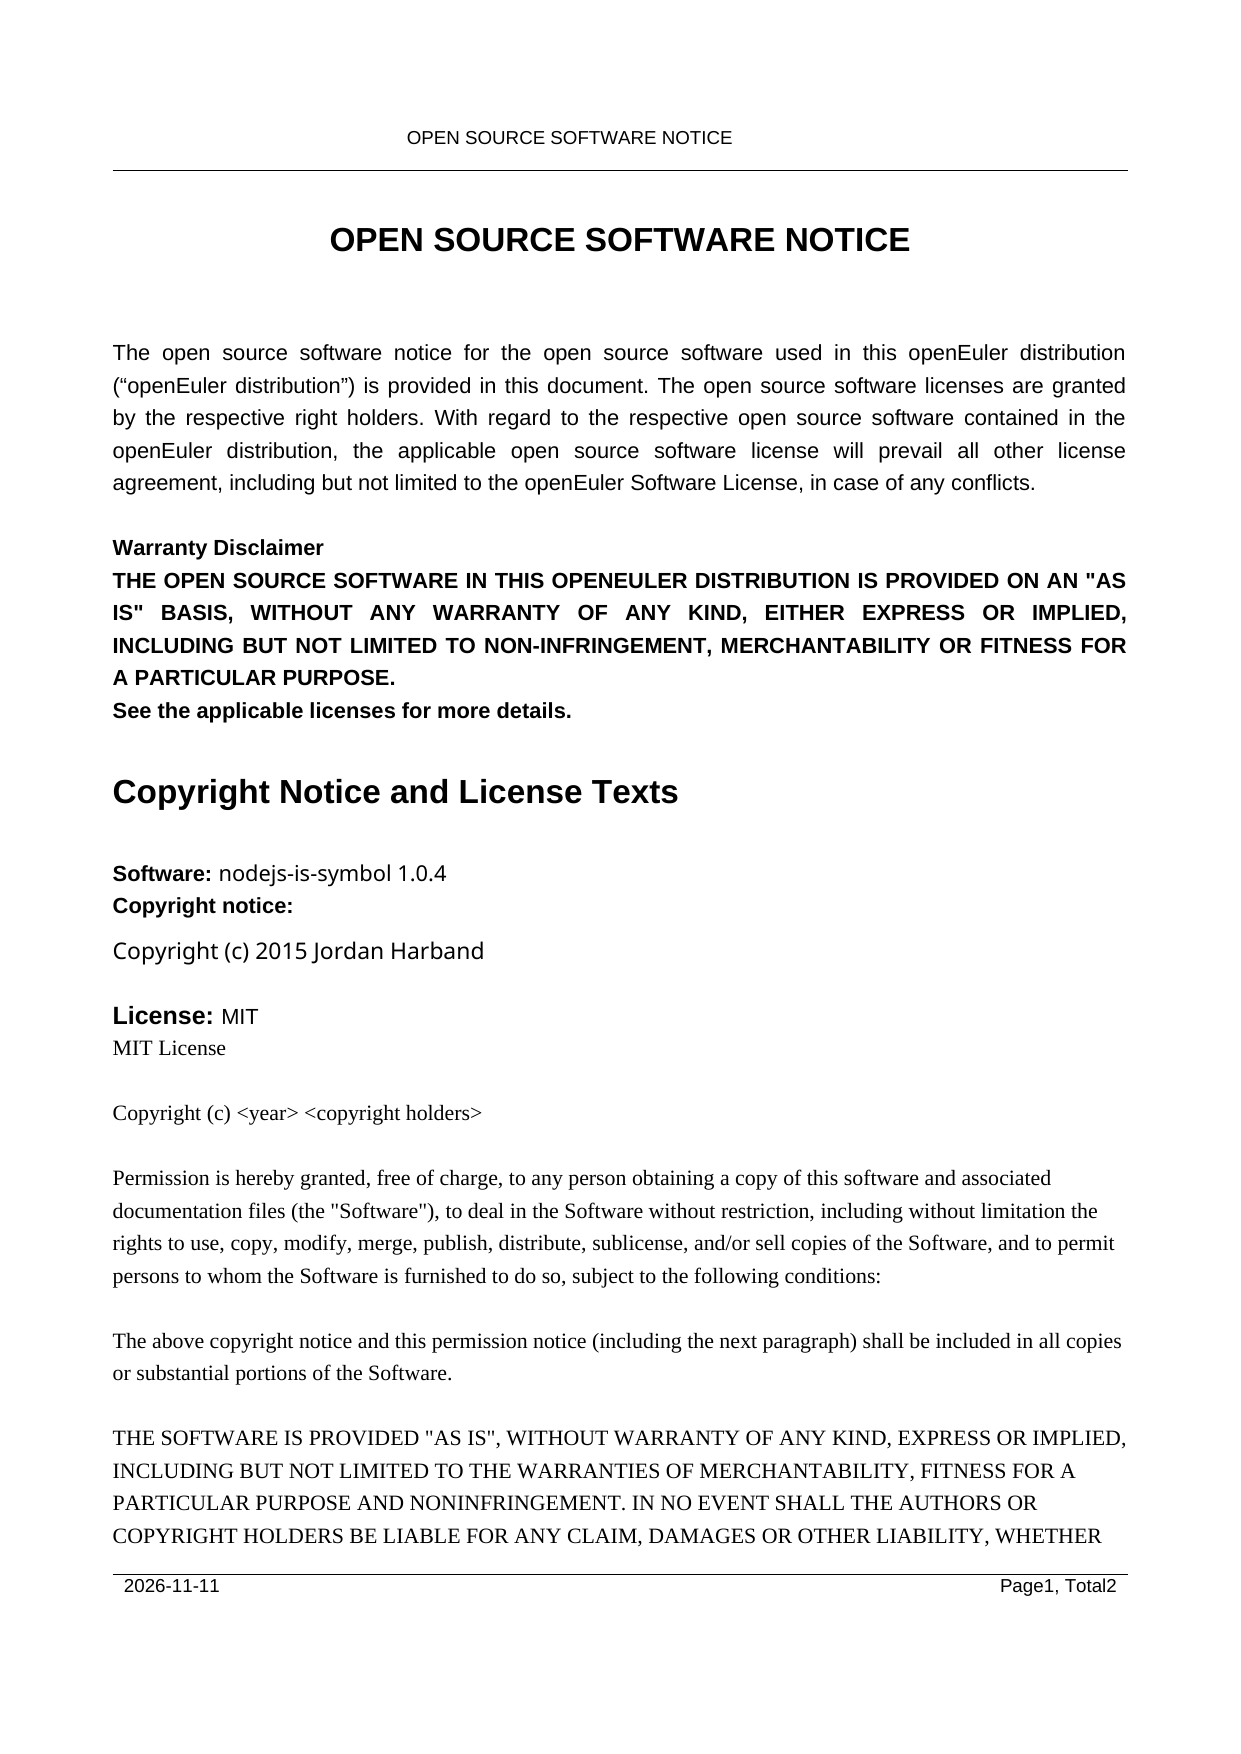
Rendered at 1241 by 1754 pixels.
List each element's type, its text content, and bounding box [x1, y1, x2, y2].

text The open source software notice for the open source software used in this openEuler distribution (“openEuler distribution”) is provided in this document. The open source software licenses are granted by the respective right holders. With regard to the respective open source software contained in the openEuler distribution, the applicable open source software license will prevail all other license agreement, including but not limited to the openEuler Software License, in case of any conflicts. [112, 336, 1128, 499]
title Software: nodejs-is-symbol 1.0.4 [112, 856, 1128, 889]
text Warranty Disclaimer [112, 531, 1128, 564]
text OPEN SOURCE SOFTWARE NOTICE [112, 206, 1128, 271]
text License: MIT [112, 999, 1128, 1031]
text THE OPEN SOURCE SOFTWARE IN THIS OPENEULER DISTRIBUTION IS PROVIDED ON AN "AS IS" BASIS, WITHOUT ANY WARRANTY OF ANY KIND, EITHER EXPRESS OR IMPLIED, INCLUDING BUT NOT LIMITED TO NON-INFRINGEMENT, MERCHANTABILITY OR FITNESS FOR A PARTICULAR PURPOSE. See the applicable licenses for more details. [112, 564, 1128, 726]
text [112, 1031, 1128, 1551]
text Copyright (c) 2015 Jordan Harband [112, 934, 1128, 999]
text Copyright Notice and License Texts [112, 759, 1128, 824]
text Copyright notice: [112, 889, 1128, 921]
